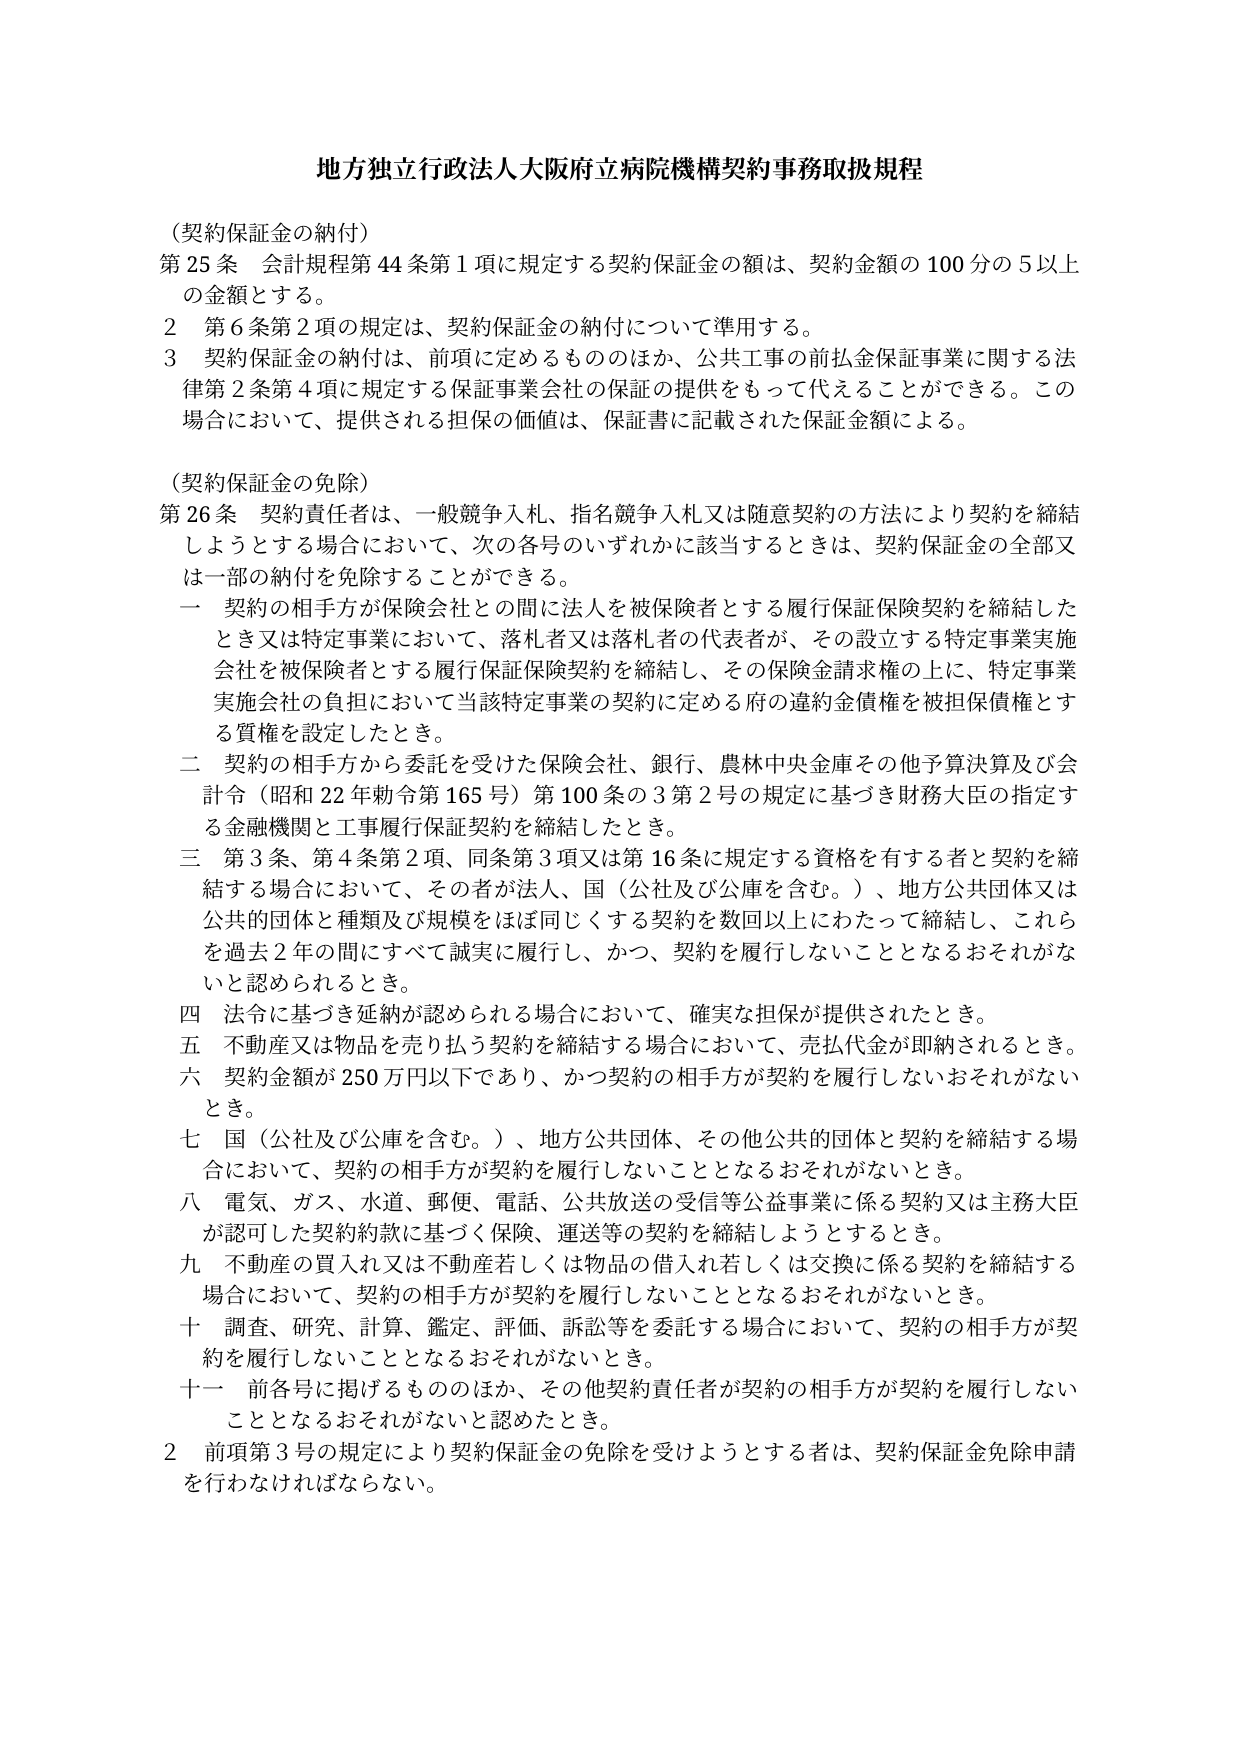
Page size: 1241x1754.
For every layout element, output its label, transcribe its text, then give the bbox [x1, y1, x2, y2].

text 三 第３条、第４条第２項、同条第３項又は第16条に規定する資格を有する者と契約を締結する場合において、その者が法人、国（公社及び公庫を含む。）、地方公共団体又は公共的団体と種類及び規模をほぼ同じくする契約を数回以上にわたって締結し、これらを過去２年の間にすべて誠実に履行し、かつ、契約を履行しないこととなるおそれがないと認められるとき。 [179, 841, 1081, 998]
text 六 契約金額が250万円以下であり、かつ契約の相手方が契約を履行しないおそれがないとき。 [179, 1060, 1081, 1123]
text 五 不動産又は物品を売り払う契約を締結する場合において、売払代金が即納されるとき。 [179, 1029, 1081, 1060]
text 八 電気、ガス、水道、郵便、電話、公共放送の受信等公益事業に係る契約又は主務大臣が認可した契約約款に基づく保険、運送等の契約を締結しようとするとき。 [179, 1185, 1081, 1248]
text （契約保証金の免除） [159, 466, 1081, 498]
text 地方独立行政法人大阪府立病院機構契約事務取扱規程 [159, 148, 1081, 185]
text 七 国（公社及び公庫を含む。）、地方公共団体、その他公共的団体と契約を締結する場合において、契約の相手方が契約を履行しないこととなるおそれがないとき。 [179, 1123, 1081, 1185]
text （契約保証金の納付） [159, 216, 1081, 248]
text 十一 前各号に掲げるもののほか、その他契約責任者が契約の相手方が契約を履行しないこととなるおそれがないと認めたとき。 [179, 1373, 1081, 1435]
text 第26条 契約責任者は、一般競争入札、指名競争入札又は随意契約の方法により契約を締結しようとする場合において、次の各号のいずれかに該当するときは、契約保証金の全部又は一部の納付を免除することができる。 [159, 498, 1081, 591]
text ３ 契約保証金の納付は、前項に定めるもののほか、公共工事の前払金保証事業に関する法律第２条第４項に規定する保証事業会社の保証の提供をもって代えることができる。この場合において、提供される担保の価値は、保証書に記載された保証金額による。 [159, 341, 1081, 435]
text 十 調査、研究、計算、鑑定、評価、訴訟等を委託する場合において、契約の相手方が契約を履行しないこととなるおそれがないとき。 [179, 1310, 1081, 1373]
text 九 不動産の買入れ又は不動産若しくは物品の借入れ若しくは交換に係る契約を締結する場合において、契約の相手方が契約を履行しないこととなるおそれがないとき。 [179, 1248, 1081, 1310]
text 二 契約の相手方から委託を受けた保険会社、銀行、農林中央金庫その他予算決算及び会計令（昭和22年勅令第165号）第100条の３第２号の規定に基づき財務大臣の指定する金融機関と工事履行保証契約を締結したとき。 [179, 748, 1081, 841]
text 四 法令に基づき延納が認められる場合において、確実な担保が提供されたとき。 [179, 998, 1081, 1029]
text ２ 第６条第２項の規定は、契約保証金の納付について準用する。 [159, 310, 1081, 341]
text 一 契約の相手方が保険会社との間に法人を被保険者とする履行保証保険契約を締結したとき又は特定事業において、落札者又は落札者の代表者が、その設立する特定事業実施会社を被保険者とする履行保証保険契約を締結し、その保険金請求権の上に、特定事業実施会社の負担において当該特定事業の契約に定める府の違約金債権を被担保債権とする質権を設定したとき。 [179, 591, 1081, 748]
text 第25条 会計規程第44条第１項に規定する契約保証金の額は、契約金額の100分の５以上の金額とする。 [159, 248, 1081, 310]
text ２ 前項第３号の規定により契約保証金の免除を受けようとする者は、契約保証金免除申請を行わなければならない。 [159, 1435, 1081, 1498]
